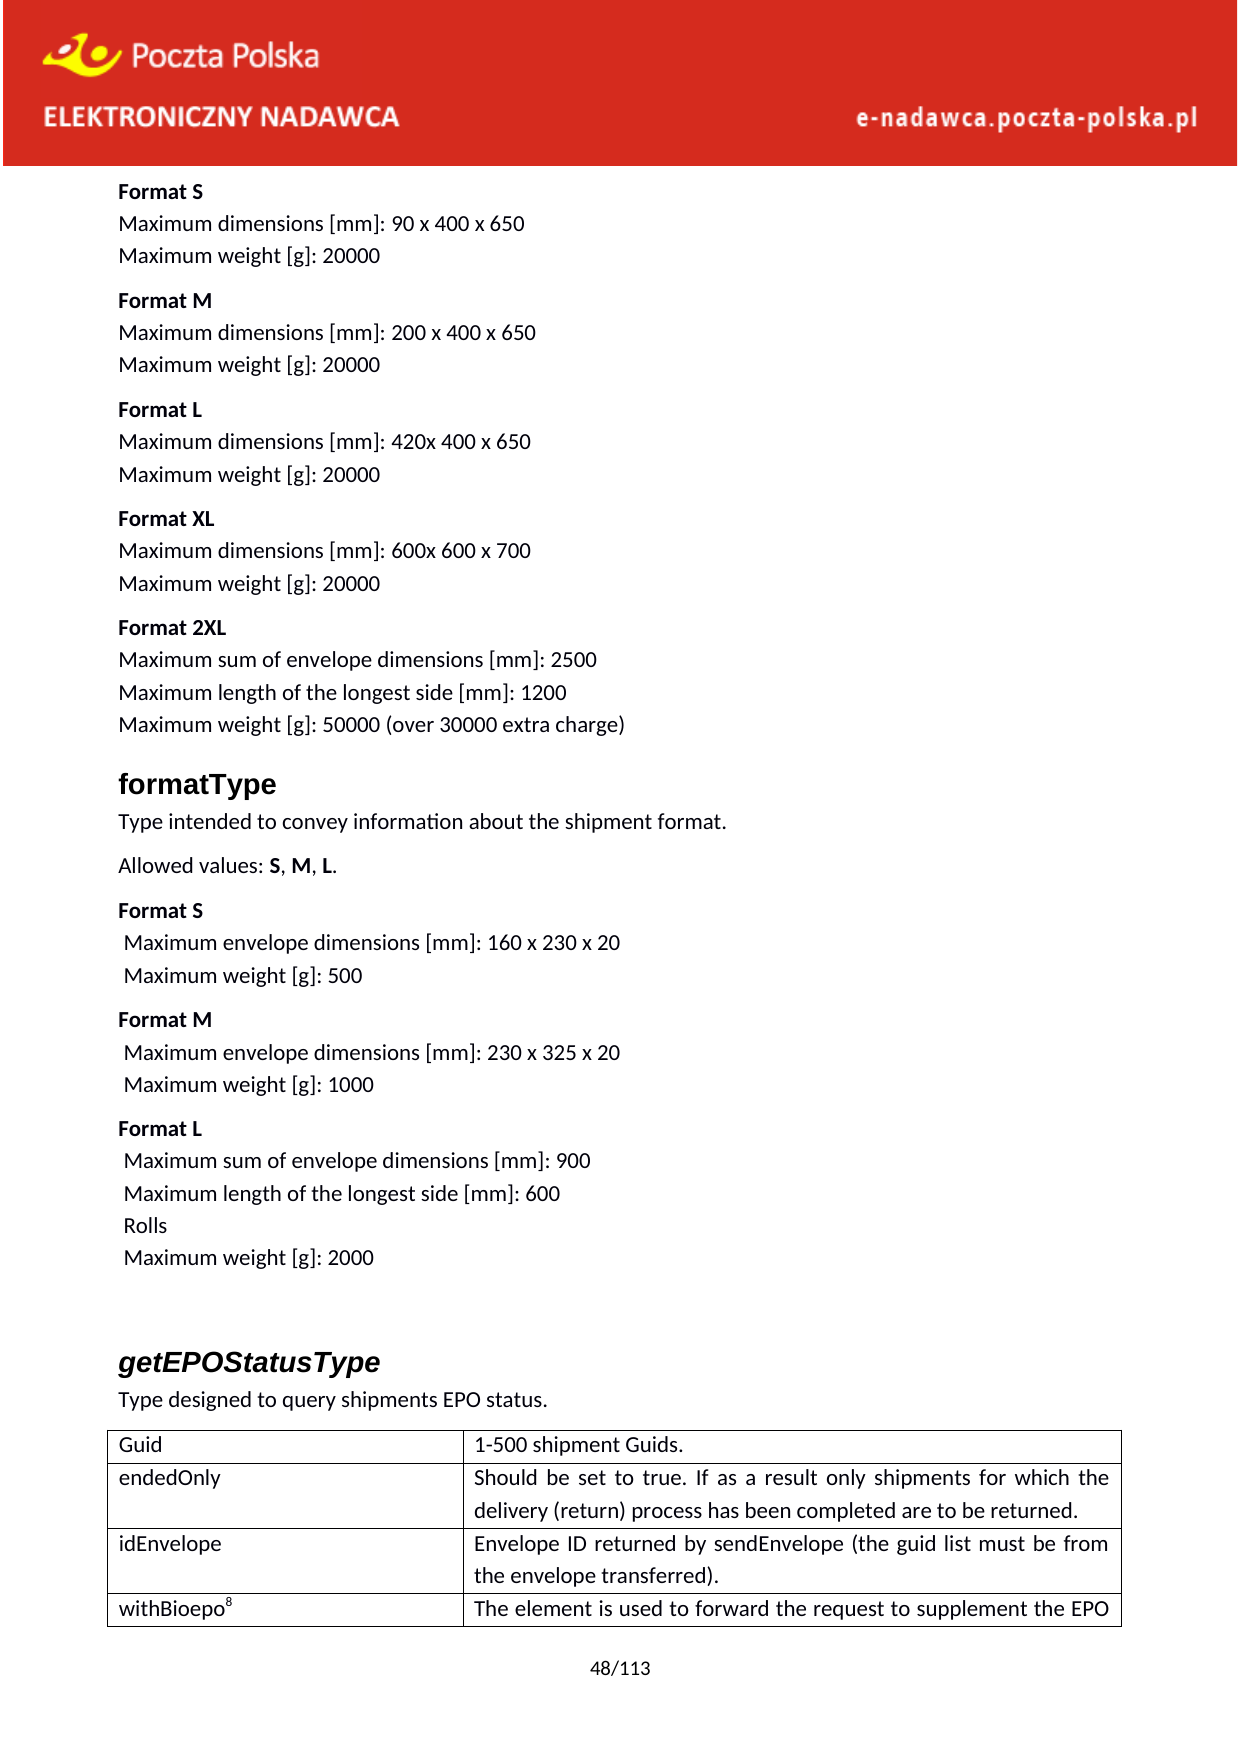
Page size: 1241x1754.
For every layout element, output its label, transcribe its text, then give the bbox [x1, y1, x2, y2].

text Format L Maximum sum of envelope dimensions [mm]: 900 Maximum length of the longest side [mm]: 600 Rolls Maximum weight [g]: 2000 [118, 1114, 1122, 1271]
text Format S Maximum dimensions [mm]: 90 x 400 x 650 Maximum weight [g]: 20000 [118, 177, 1122, 269]
table_cell withBioepo [108, 1594, 463, 1626]
text Allowed values: S, M, L. [118, 852, 1122, 880]
table_cell Should be set to true. If as a result only shipments for which the delivery (return) process has been completed are to be returned. [464, 1464, 1121, 1528]
table_header Guid [108, 1431, 463, 1462]
table_cell endedOnly [108, 1464, 463, 1528]
table_cell idEnvelope [108, 1529, 463, 1593]
subtitle formatType [118, 767, 1122, 801]
text Type designed to query shipments EPO status. [118, 1385, 1122, 1413]
picture [3, 0, 1238, 166]
subtitle getEPOStatusType [118, 1345, 1122, 1379]
table_cell Envelope ID returned by sendEnvelope (the guid list must be from the envelope transferred). [464, 1529, 1121, 1593]
text Format XL Maximum dimensions [mm]: 600x 600 x 700 Maximum weight [g]: 20000 [118, 504, 1122, 597]
text Format L Maximum dimensions [mm]: 420x 400 x 650 Maximum weight [g]: 20000 [118, 395, 1122, 488]
text Format M Maximum envelope dimensions [mm]: 230 x 325 x 20 Maximum weight [g]: 1000 [118, 1005, 1122, 1098]
text Type intended to convey information about the shipment format. [118, 807, 1122, 835]
table_header 1-500 shipment Guids. [464, 1431, 1121, 1462]
text Format M Maximum dimensions [mm]: 200 x 400 x 650 Maximum weight [g]: 20000 [118, 286, 1122, 379]
text Format 2XL Maximum sum of envelope dimensions [mm]: 2500 Maximum length of the longest side [mm]: 1200 Maximum weight [g]: 50000 (over 30000 extra charge) [118, 613, 1122, 738]
text Format S Maximum envelope dimensions [mm]: 160 x 230 x 20 Maximum weight [g]: 500 [118, 896, 1122, 989]
